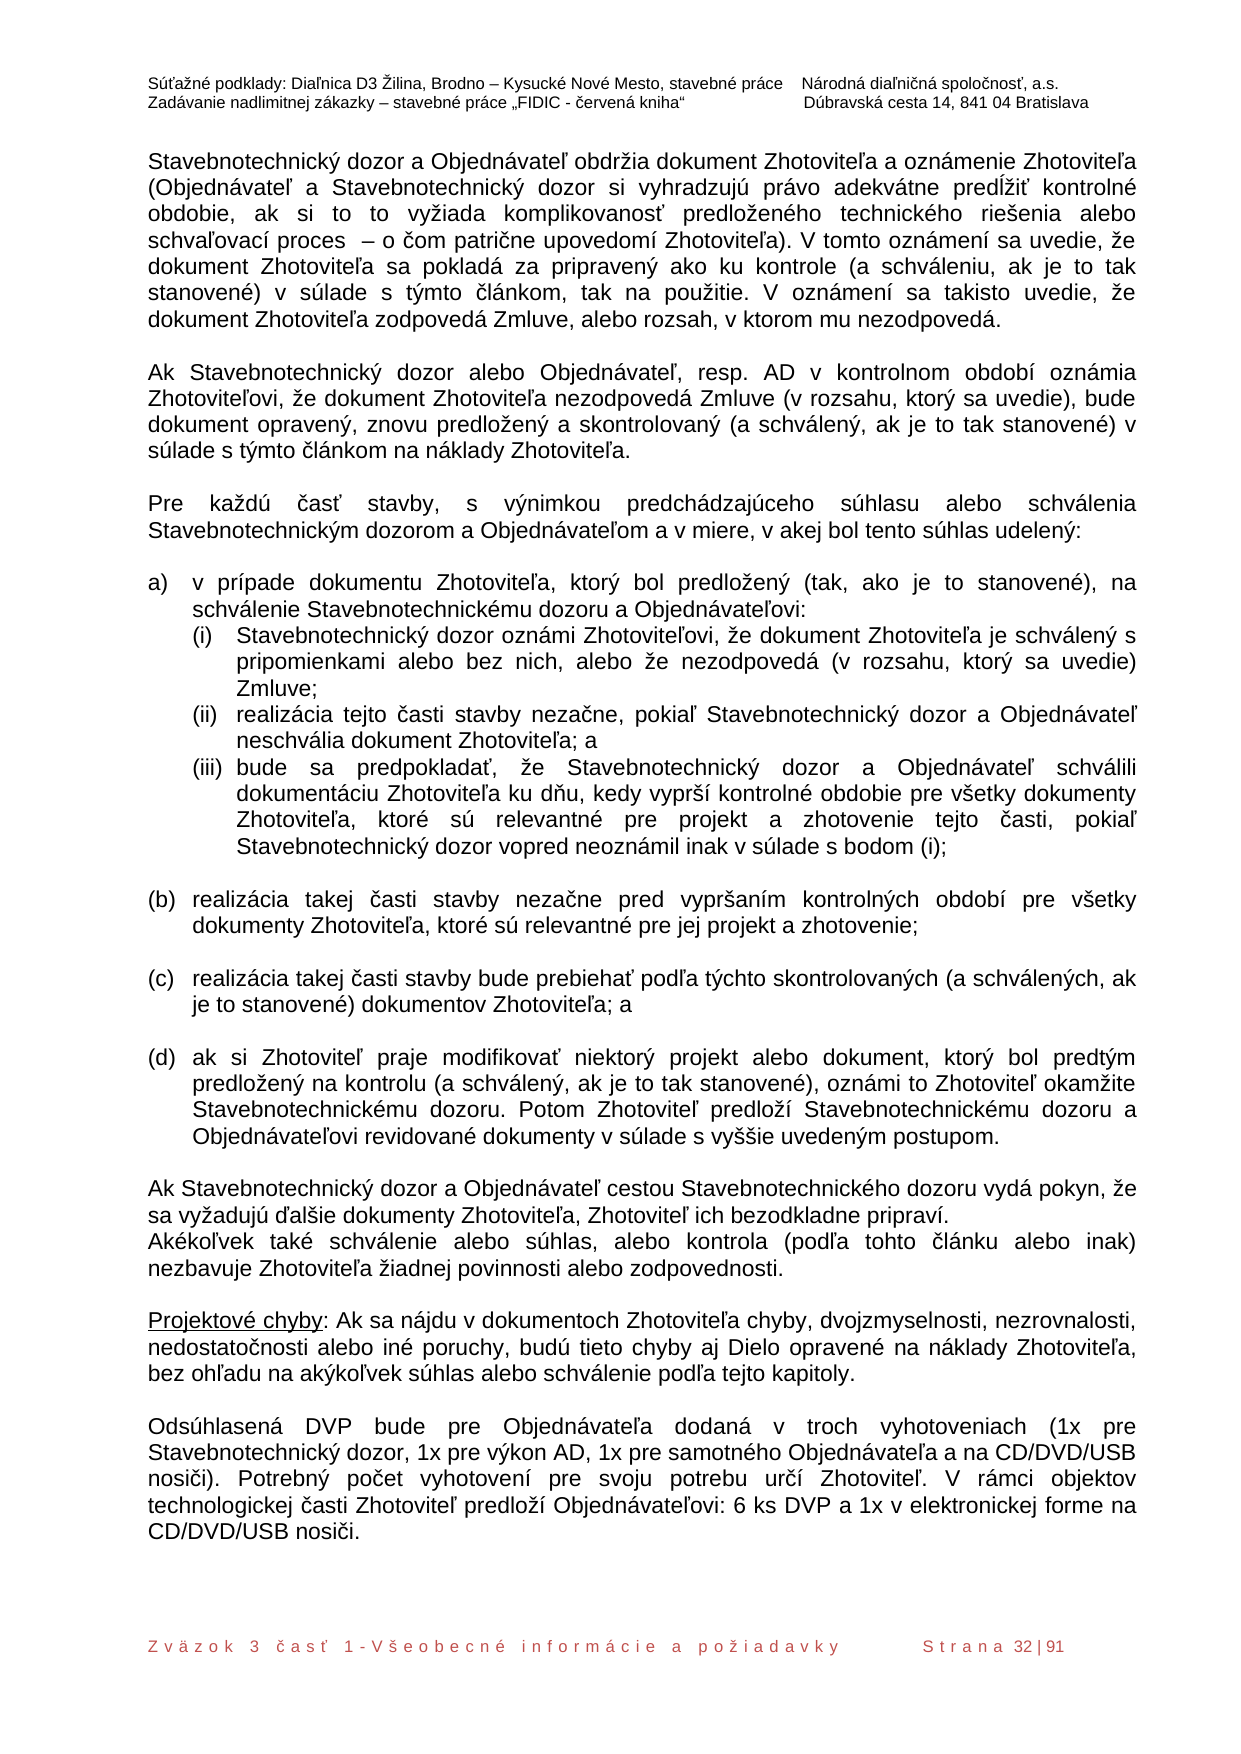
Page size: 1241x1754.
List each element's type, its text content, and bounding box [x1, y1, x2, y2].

text (iii) bude sa predpokladať, že Stavebnotechnický dozor a Objednávateľ schválili dokumentáciu Zhotoviteľa ku dňu, kedy vyprší kontrolné obdobie pre všetky dokumenty Zhotoviteľa, ktoré sú relevantné pre projekt a zhotovenie tejto časti, pokiaľ Stavebnotechnický dozor vopred neoznámil inak v súlade s bodom (i); [192, 754, 1137, 859]
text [148, 148, 1137, 332]
text Akékoľvek také schválenie alebo súhlas, alebo kontrola (podľa tohto článku alebo inak) nezbavuje Zhotoviteľa žiadnej povinnosti alebo zodpovednosti. [148, 1228, 1137, 1281]
text Odsúhlasená DVP bude pre Objednávateľa dodaná v troch vyhotoveniach (1x pre Stavebnotechnický dozor, 1x pre výkon AD, 1x pre samotného Objednávateľa a na CD/DVD/USB nosiči). Potrebný počet vyhotovení pre svoju potrebu určí Zhotoviteľ. V rámci objektov technologickej časti Zhotoviteľ predloží Objednávateľovi: 6 ks DVP a 1x v elektronickej forme na CD/DVD/USB nosiči. [148, 1413, 1137, 1544]
text (d) ak si Zhotoviteľ praje modifikovať niektorý projekt alebo dokument, ktorý bol predtým predložený na kontrolu (a schválený, ak je to tak stanovené), oznámi to Zhotoviteľ okamžite Stavebnotechnickému dozoru. Potom Zhotoviteľ predloží Stavebnotechnickému dozoru a Objednávateľovi revidované dokumenty v súlade s vyššie uvedeným postupom. [148, 1044, 1137, 1149]
text Projektové chyby: Ak sa nájdu v dokumentoch Zhotoviteľa chyby, dvojzmyselnosti, nezrovnalosti, nedostatočnosti alebo iné poruchy, budú tieto chyby aj Dielo opravené na náklady Zhotoviteľa, bez ohľadu na akýkoľvek súhlas alebo schválenie podľa tejto kapitoly. [148, 1307, 1137, 1386]
text Ak Stavebnotechnický dozor alebo Objednávateľ, resp. AD v kontrolnom období oznámia Zhotoviteľovi, že dokument Zhotoviteľa nezodpovedá Zmluve (v rozsahu, ktorý sa uvedie), bude dokument opravený, znovu predložený a skontrolovaný (a schválený, ak je to tak stanovené) v súlade s týmto článkom na náklady Zhotoviteľa. [148, 358, 1137, 464]
text Ak Stavebnotechnický dozor a Objednávateľ cestou Stavebnotechnického dozoru vydá pokyn, že sa vyžadujú ďalšie dokumenty Zhotoviteľa, Zhotoviteľ ich bezodkladne pripraví. [148, 1175, 1137, 1228]
text a) v prípade dokumentu Zhotoviteľa, ktorý bol predložený (tak, ako je to stanovené), na schválenie Stavebnotechnickému dozoru a Objednávateľovi: [148, 569, 1137, 622]
text (ii) realizácia tejto časti stavby nezačne, pokiaľ Stavebnotechnický dozor a Objednávateľ neschvália dokument Zhotoviteľa; a [192, 701, 1137, 754]
text (i) Stavebnotechnický dozor oznámi Zhotoviteľovi, že dokument Zhotoviteľa je schválený s pripomienkami alebo bez nich, alebo že nezodpovedá (v rozsahu, ktorý sa uvedie) Zmluve; [192, 622, 1137, 701]
text Pre každú časť stavby, s výnimkou predchádzajúceho súhlasu alebo schválenia Stavebnotechnickým dozorom a Objednávateľom a v miere, v akej bol tento súhlas udelený: [148, 490, 1137, 543]
text (b) realizácia takej časti stavby nezačne pred vypršaním kontrolných období pre všetky dokumenty Zhotoviteľa, ktoré sú relevantné pre jej projekt a zhotovenie; [148, 886, 1137, 938]
text (c) realizácia takej časti stavby bude prebiehať podľa týchto skontrolovaných (a schválených, ak je to stanovené) dokumentov Zhotoviteľa; a [148, 964, 1137, 1017]
